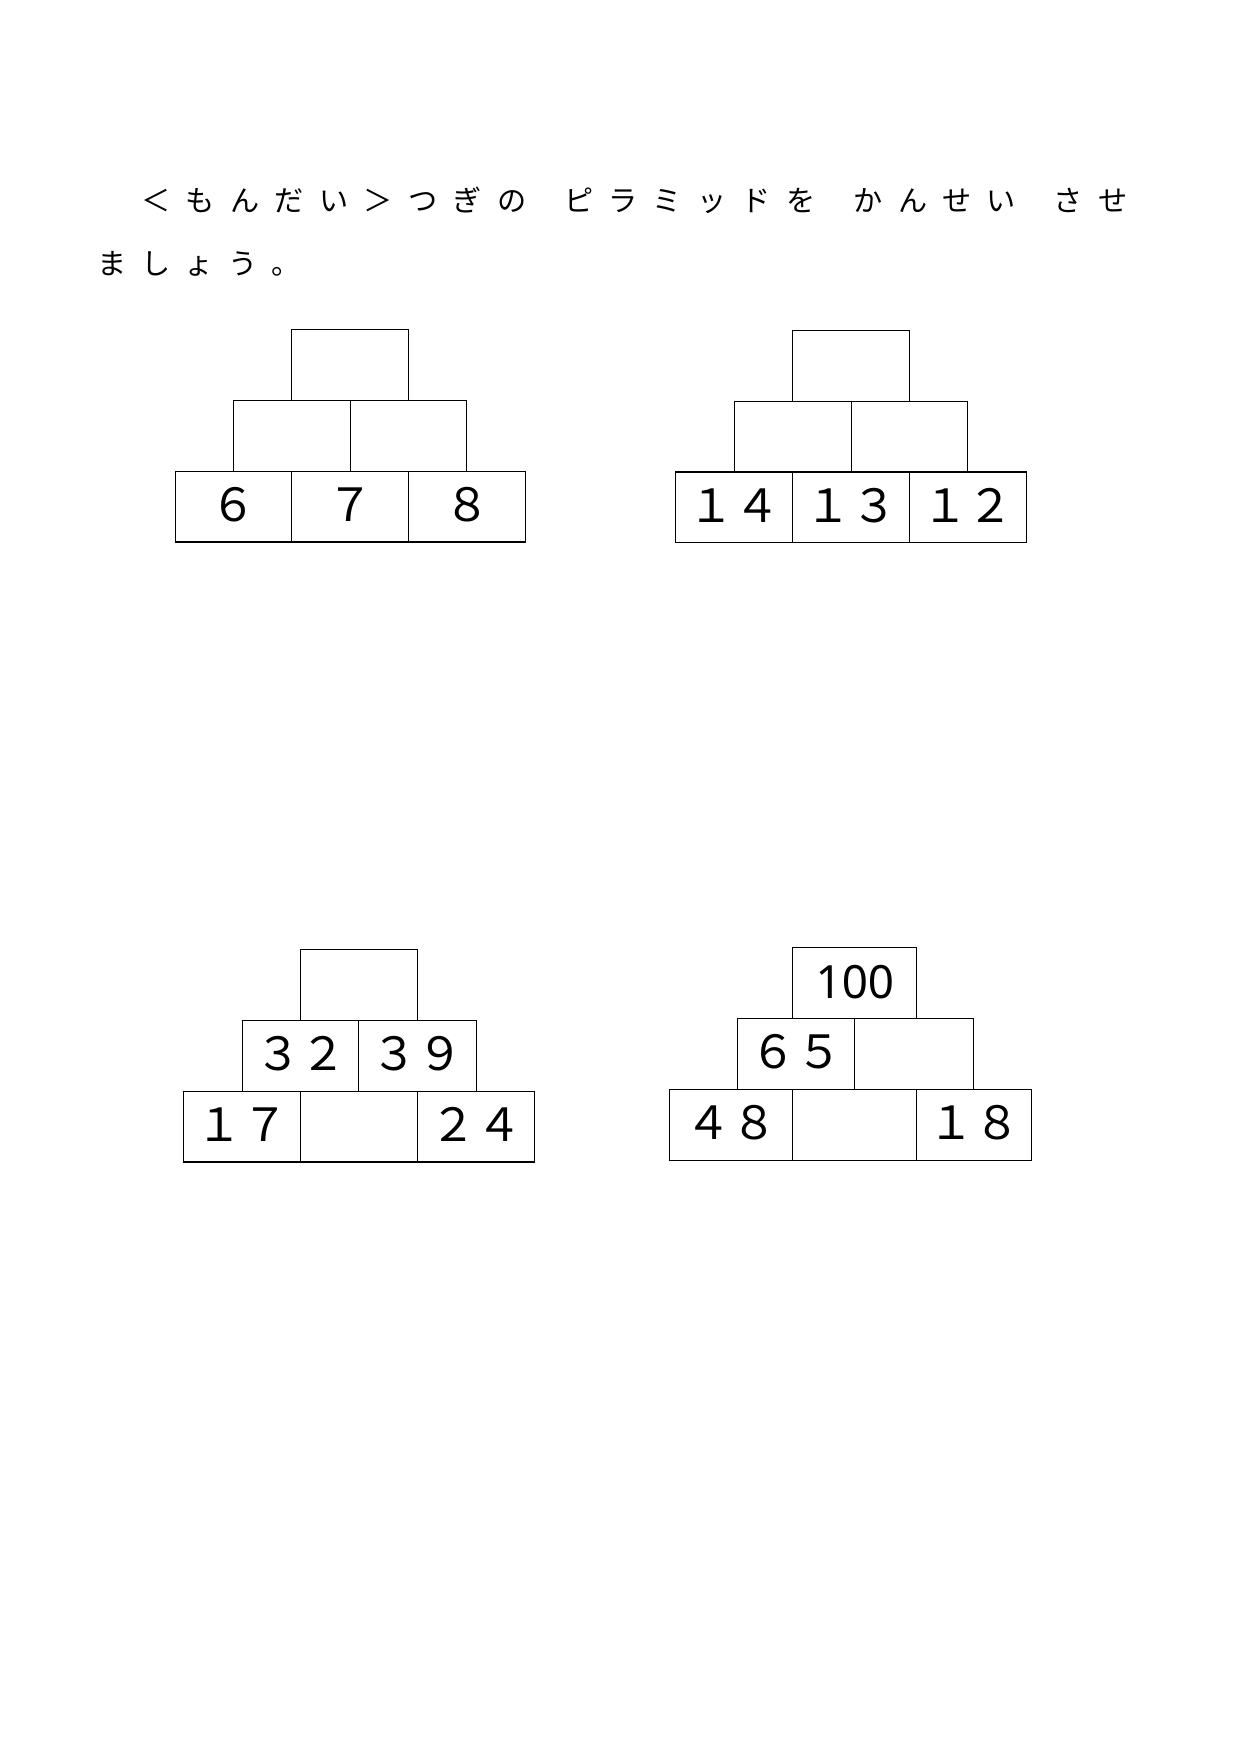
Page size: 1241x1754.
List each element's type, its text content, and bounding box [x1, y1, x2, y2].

text ＜もんだい＞つぎの ピラミッドを かんせい させましょう。 [98, 167, 1143, 293]
